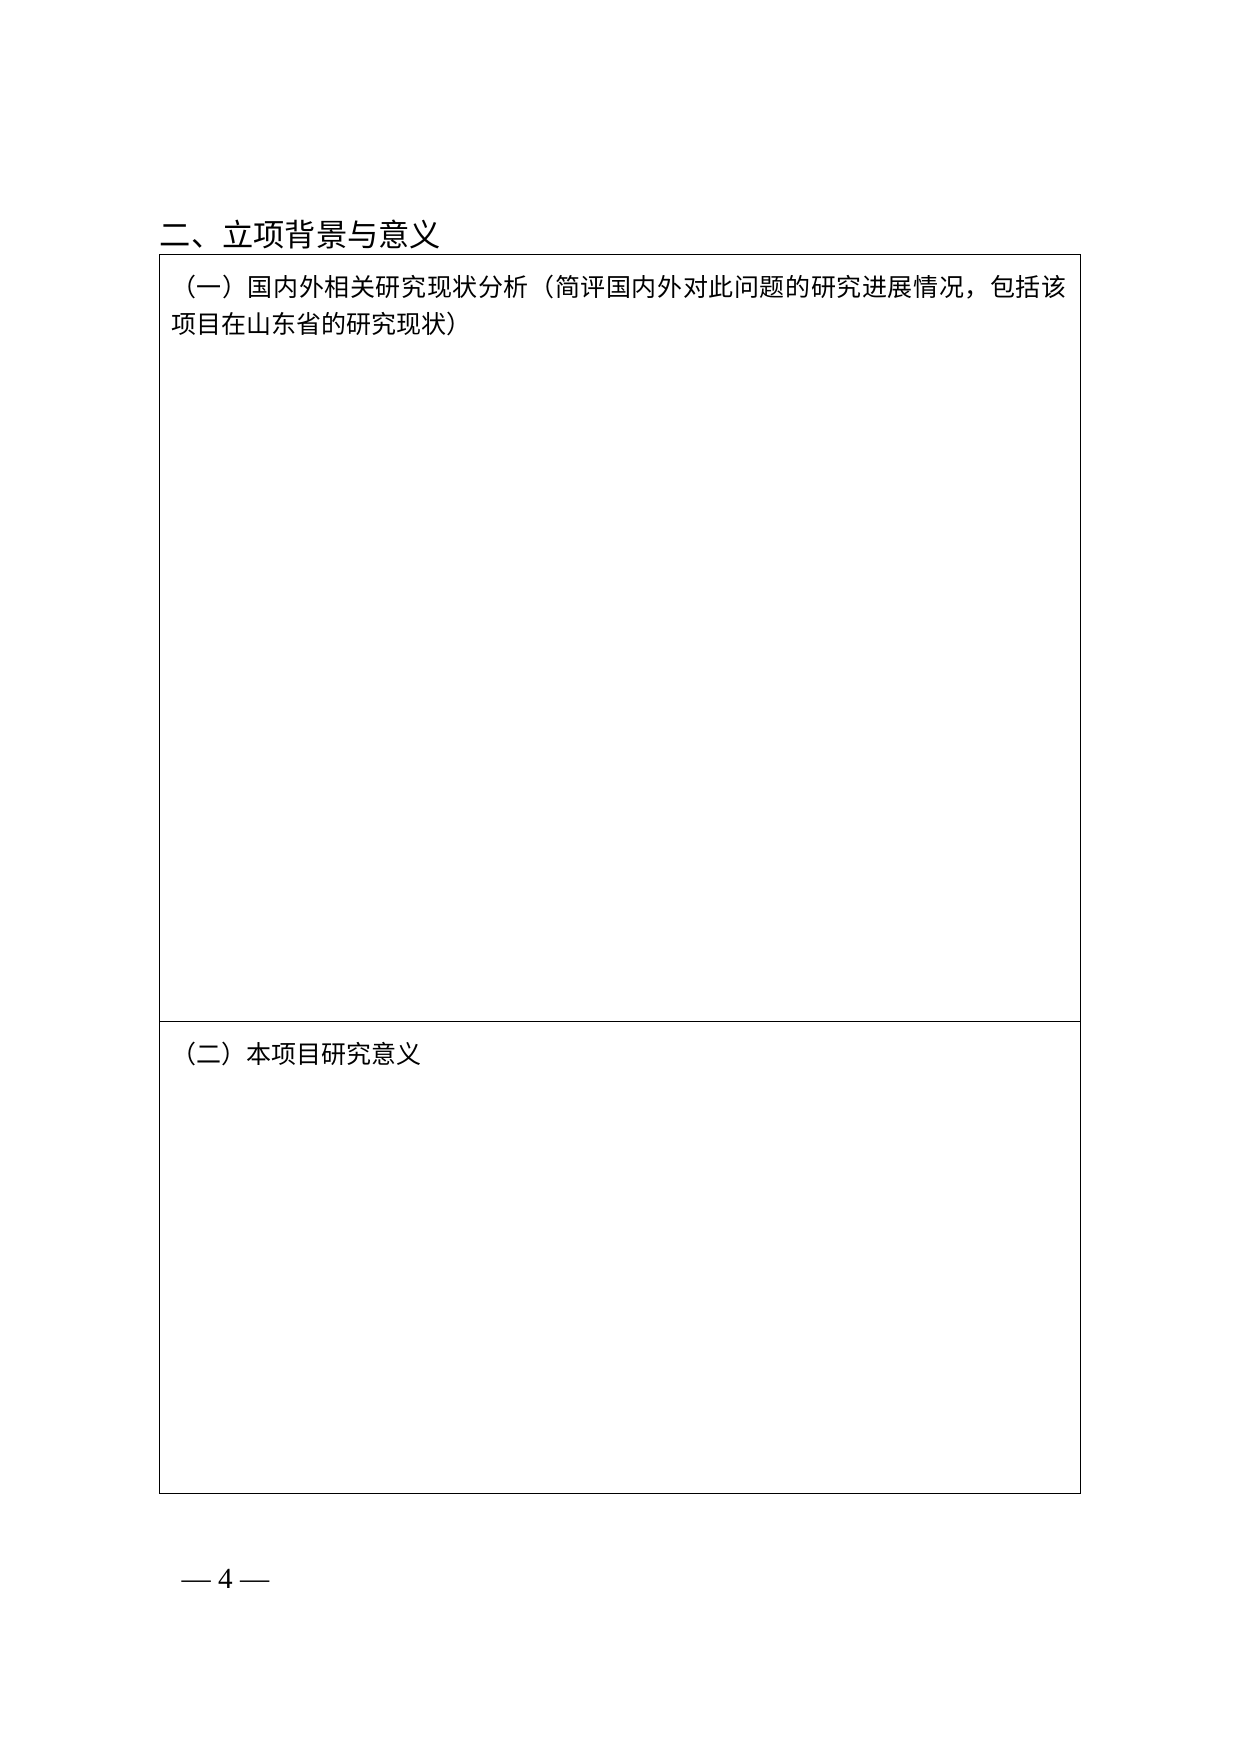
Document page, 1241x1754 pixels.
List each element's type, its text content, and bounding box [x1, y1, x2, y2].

table_header （一）国内外相关研究现状分析（简评国内外对此问题的研究进展情况，包括该项目在山东省的研究现状） [160, 255, 1080, 1021]
text 二、立项背景与意义 [159, 213, 1081, 254]
table_cell （二）本项目研究意义 [160, 1022, 1080, 1493]
